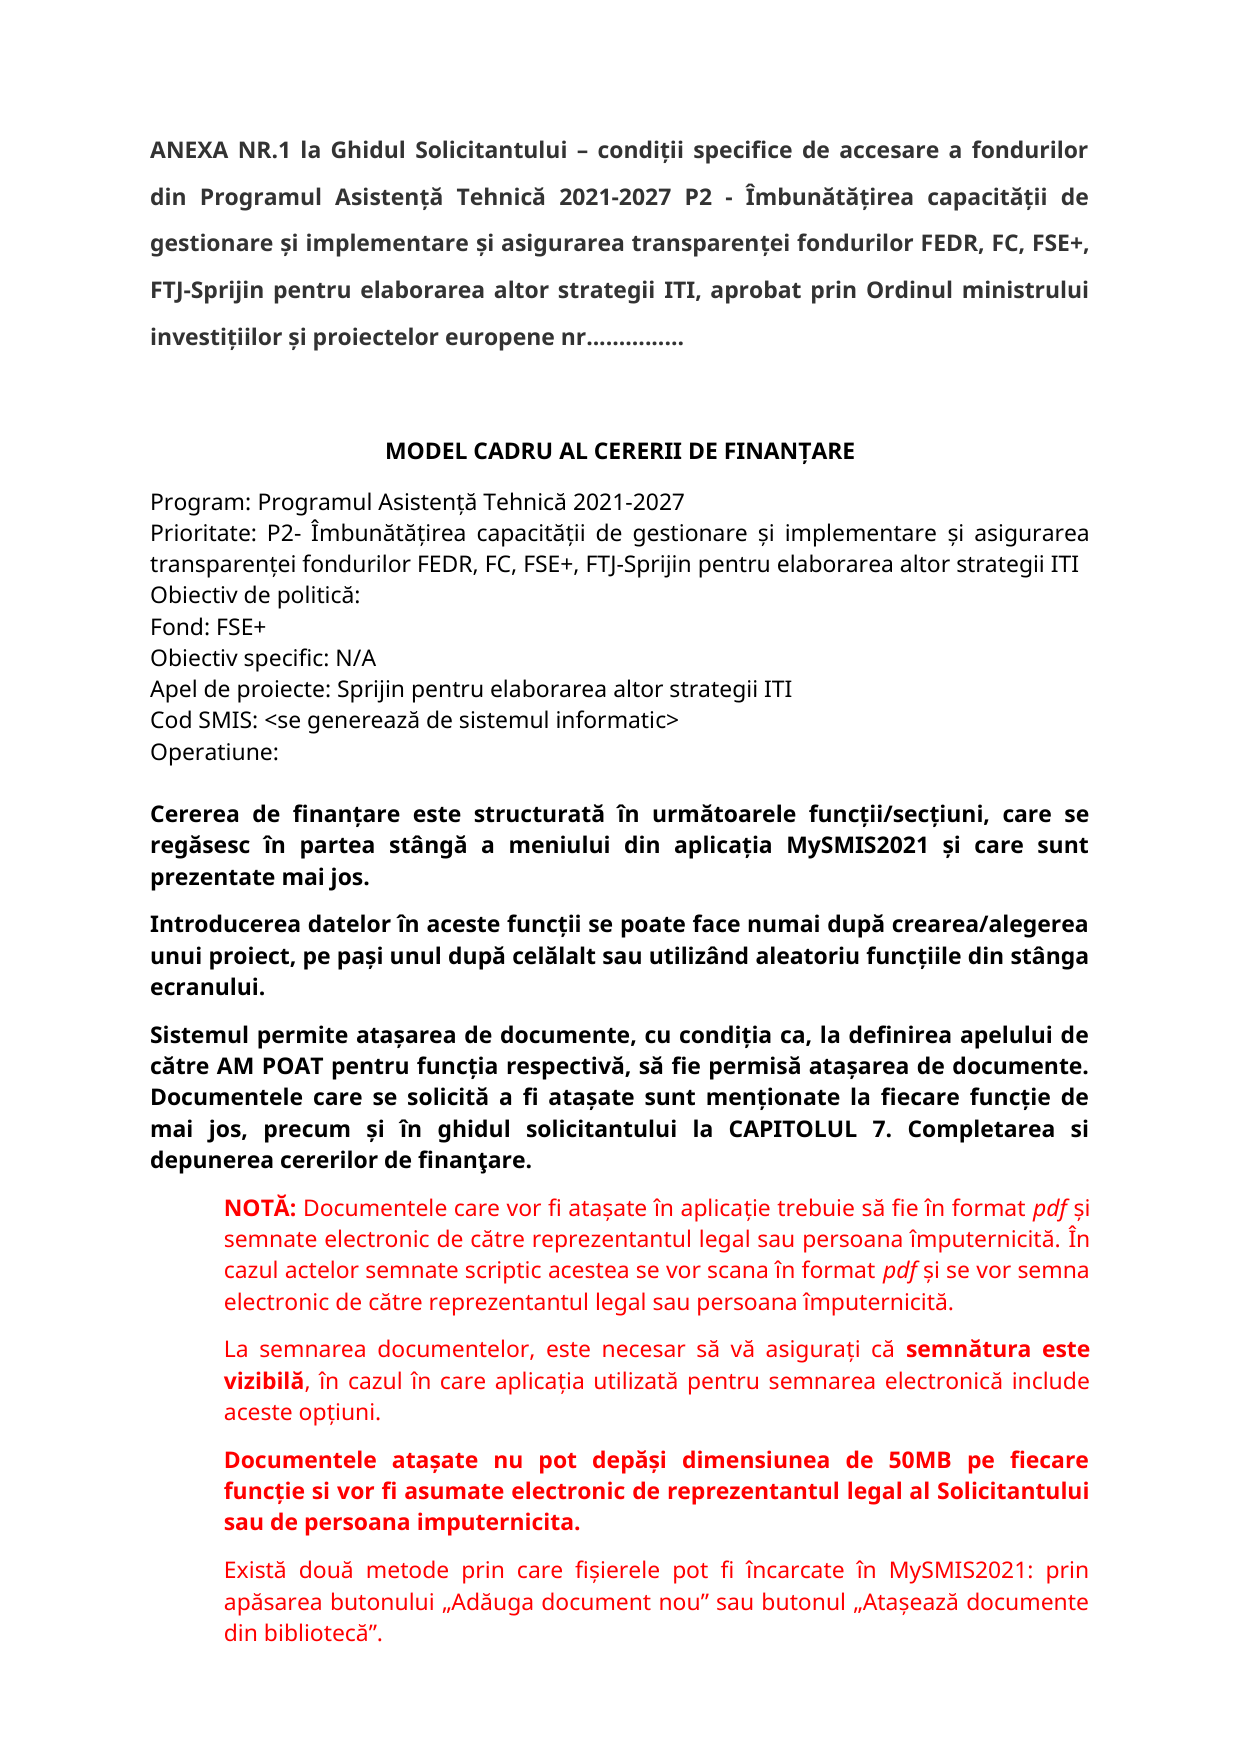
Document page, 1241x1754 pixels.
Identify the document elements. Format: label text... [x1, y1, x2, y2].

text Fond: FSE+ [150, 611, 1090, 642]
text Cod SMIS: <se generează de sistemul informatic> [150, 704, 1090, 736]
text MODEL CADRU AL CERERII DE FINANȚARE [150, 435, 1090, 466]
text La semnarea documentelor, este necesar să vă asigurați că semnătura este vizibilă, în cazul în care aplicația utilizată pentru semnarea electronică include aceste opțiuni. [224, 1333, 1090, 1427]
text Prioritate: P2- Îmbunătățirea capacității de gestionare și implementare şi asigurarea transparenţei fondurilor FEDR, FC, FSE+, FTJ-Sprijin pentru elaborarea altor strategii ITI [150, 517, 1090, 579]
text Documentele atașate nu pot depăși dimensiunea de 50MB pe fiecare funcție si vor fi asumate electronic de reprezentantul legal al Solicitantului sau de persoana imputernicita. [224, 1444, 1090, 1538]
text Obiectiv de politică: [150, 579, 1090, 611]
text NOTĂ: Documentele care vor fi atașate în aplicație trebuie să fie în format pdf și semnate electronic de către reprezentantul legal sau persoana împuternicită. În cazul actelor semnate scriptic acestea se vor scana în format pdf și se vor semna electronic de către reprezentantul legal sau persoana împuternicită. [224, 1192, 1090, 1317]
text Introducerea datelor în aceste funcții se poate face numai după crearea/alegerea unui proiect, pe pași unul după celălalt sau utilizând aleatoriu funcțiile din stânga ecranului. [150, 908, 1090, 1002]
text Obiectiv specific: N/A [150, 642, 1090, 673]
text Există două metode prin care fișierele pot fi încarcate în MySMIS2021: prin apăsarea butonului „Adăuga document nou” sau butonul „Atașează documente din bibliotecă”. [224, 1554, 1090, 1648]
text Program: Programul Asistenţă Tehnică 2021-2027 [150, 486, 1090, 517]
text Operatiune: [150, 736, 1090, 767]
text Cererea de finanțare este structurată în următoarele funcții/secțiuni, care se regăsesc în partea stângă a meniului din aplicația MySMIS2021 și care sunt prezentate mai jos. [150, 798, 1090, 892]
text ANEXA NR.1 la Ghidul Solicitantului – condiții specifice de accesare a fondurilor din Programul Asistenţă Tehnică 2021-2027 P2 - Îmbunătățirea capacității de gestionare și implementare şi asigurarea transparenţei fondurilor FEDR, FC, FSE+, FTJ-Sprijin pentru elaborarea altor strategii ITI, aprobat prin Ordinul ministrului investițiilor și proiectelor europene nr............... [150, 134, 1090, 352]
text Sistemul permite atașarea de documente, cu condiția ca, la definirea apelului de către AM POAT pentru funcția respectivă, să fie permisă atașarea de documente. Documentele care se solicită a fi atașate sunt menționate la fiecare funcție de mai jos, precum și în ghidul solicitantului la CAPITOLUL 7. Completarea si depunerea cererilor de finanţare. [150, 1019, 1090, 1175]
text Apel de proiecte: Sprijin pentru elaborarea altor strategii ITI [150, 673, 1090, 704]
